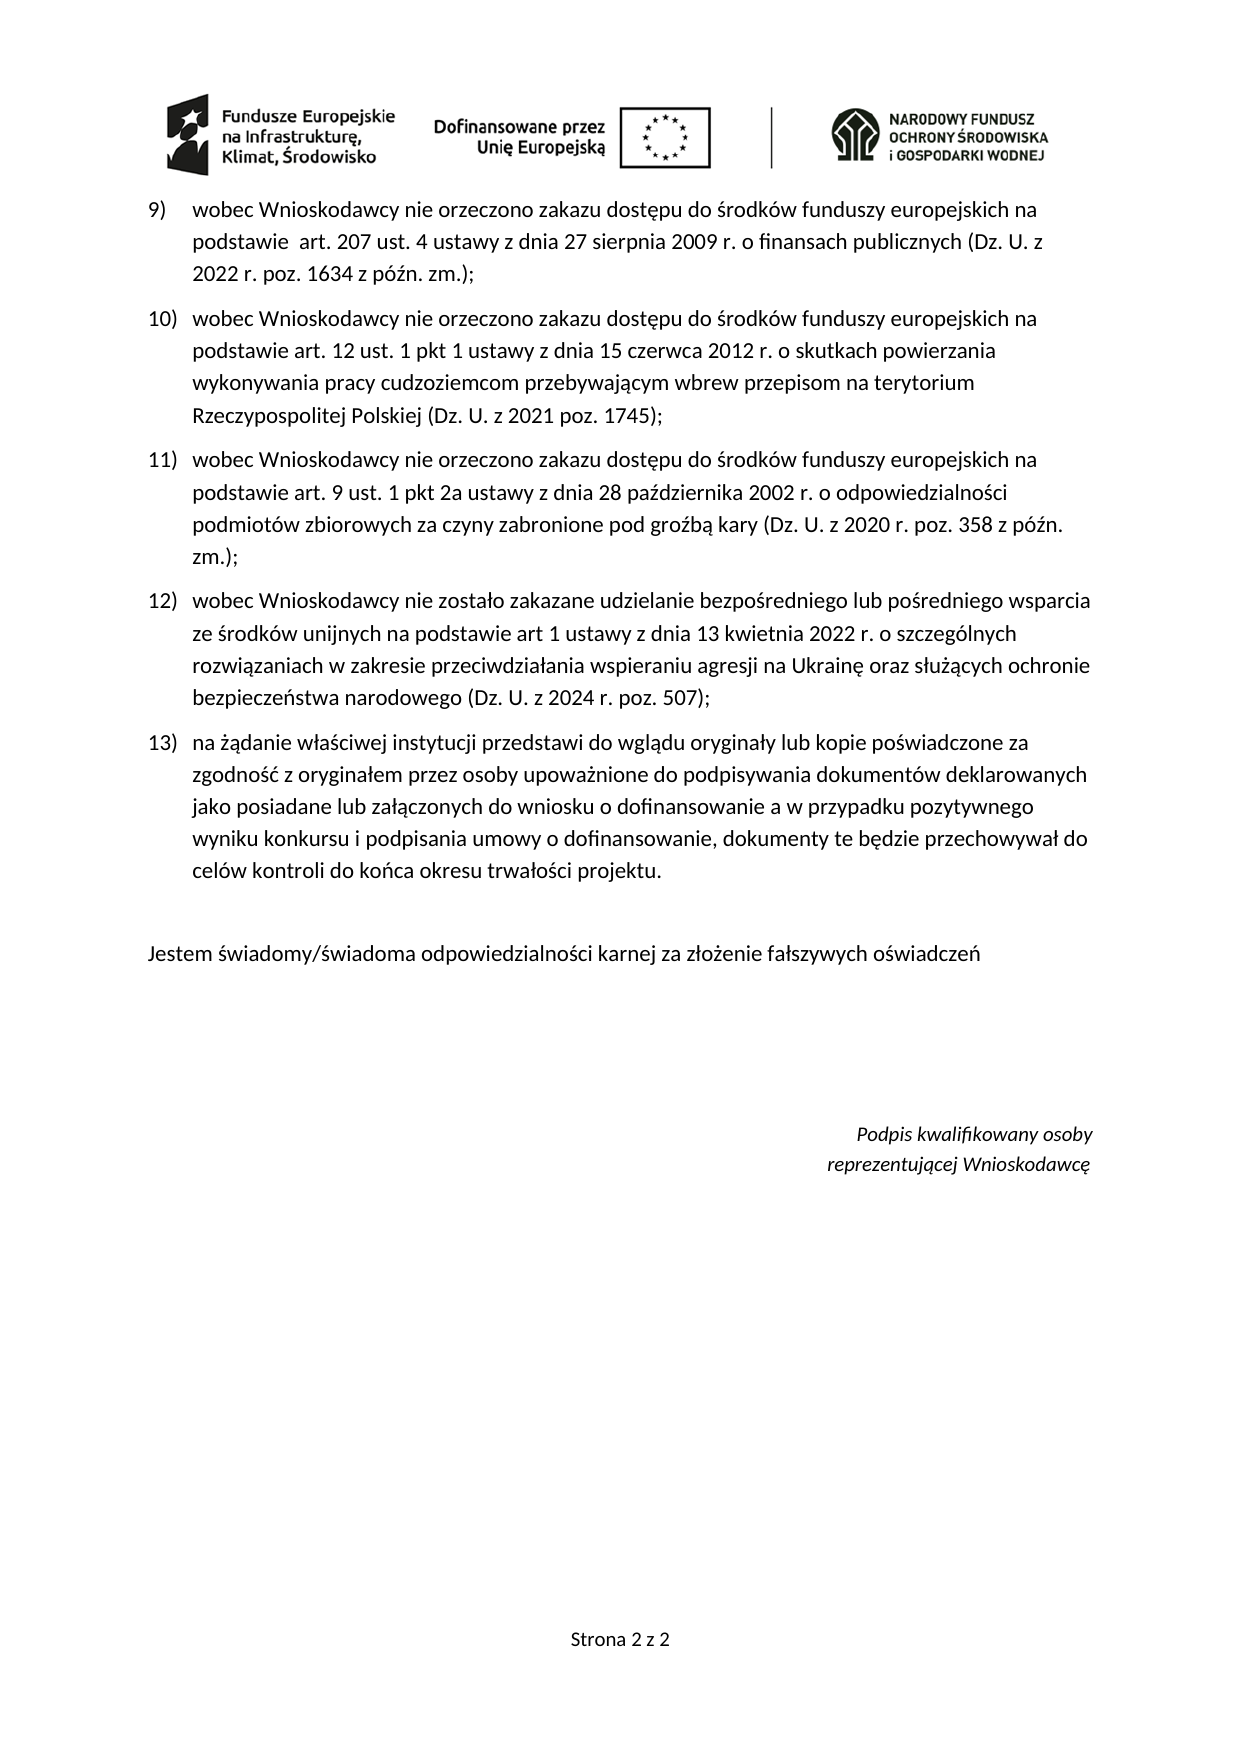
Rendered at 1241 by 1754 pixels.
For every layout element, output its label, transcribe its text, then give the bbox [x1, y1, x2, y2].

text reprezentującej Wnioskodawcę [148, 1151, 1092, 1177]
picture [147, 73, 1092, 196]
text Jestem świadomy/świadoma odpowiedzialności karnej za złożenie fałszywych oświadczeń [148, 939, 1092, 967]
list wobec Wnioskodawcy nie orzeczono zakazu dostępu do środków funduszy europejskich na podstawie art. 12 ust. 1 pkt 1 ustawy z dnia 15 czerwca 2012 r. o skutkach powierzania wykonywania pracy cudzoziemcom przebywającym wbrew przepisom na terytorium Rzeczypospolitej Polskiej (Dz. U. z 2021 poz. 1745); [148, 304, 1092, 429]
list wobec Wnioskodawcy nie orzeczono zakazu dostępu do środków funduszy europejskich na podstawie art. 9 ust. 1 pkt 2a ustawy z dnia 28 października 2002 r. o odpowiedzialności podmiotów zbiorowych za czyny zabronione pod groźbą kary (Dz. U. z 2020 r. poz. 358 z późn. zm.); [148, 445, 1092, 570]
list wobec Wnioskodawcy nie zostało zakazane udzielanie bezpośredniego lub pośredniego wsparcia ze środków unijnych na podstawie art 1 ustawy z dnia 13 kwietnia 2022 r. o szczególnych rozwiązaniach w zakresie przeciwdziałania wspieraniu agresji na Ukrainę oraz służących ochronie bezpieczeństwa narodowego (Dz. U. z 2024 r. poz. 507); [148, 587, 1092, 711]
text Podpis kwalifikowany osoby [148, 1121, 1092, 1146]
list na żądanie właściwej instytucji przedstawi do wglądu oryginały lub kopie poświadczone za zgodność z oryginałem przez osoby upoważnione do podpisywania dokumentów deklarowanych jako posiadane lub załączonych do wniosku o dofinansowanie a w przypadku pozytywnego wyniku konkursu i podpisania umowy o dofinansowanie, dokumenty te będzie przechowywał do celów kontroli do końca okresu trwałości projektu. [148, 728, 1092, 885]
list wobec Wnioskodawcy nie orzeczono zakazu dostępu do środków funduszy europejskich na podstawie art. 207 ust. 4 ustawy z dnia 27 sierpnia 2009 r. o finansach publicznych (Dz. U. z 2022 r. poz. 1634 z późn. zm.); [148, 196, 1092, 287]
